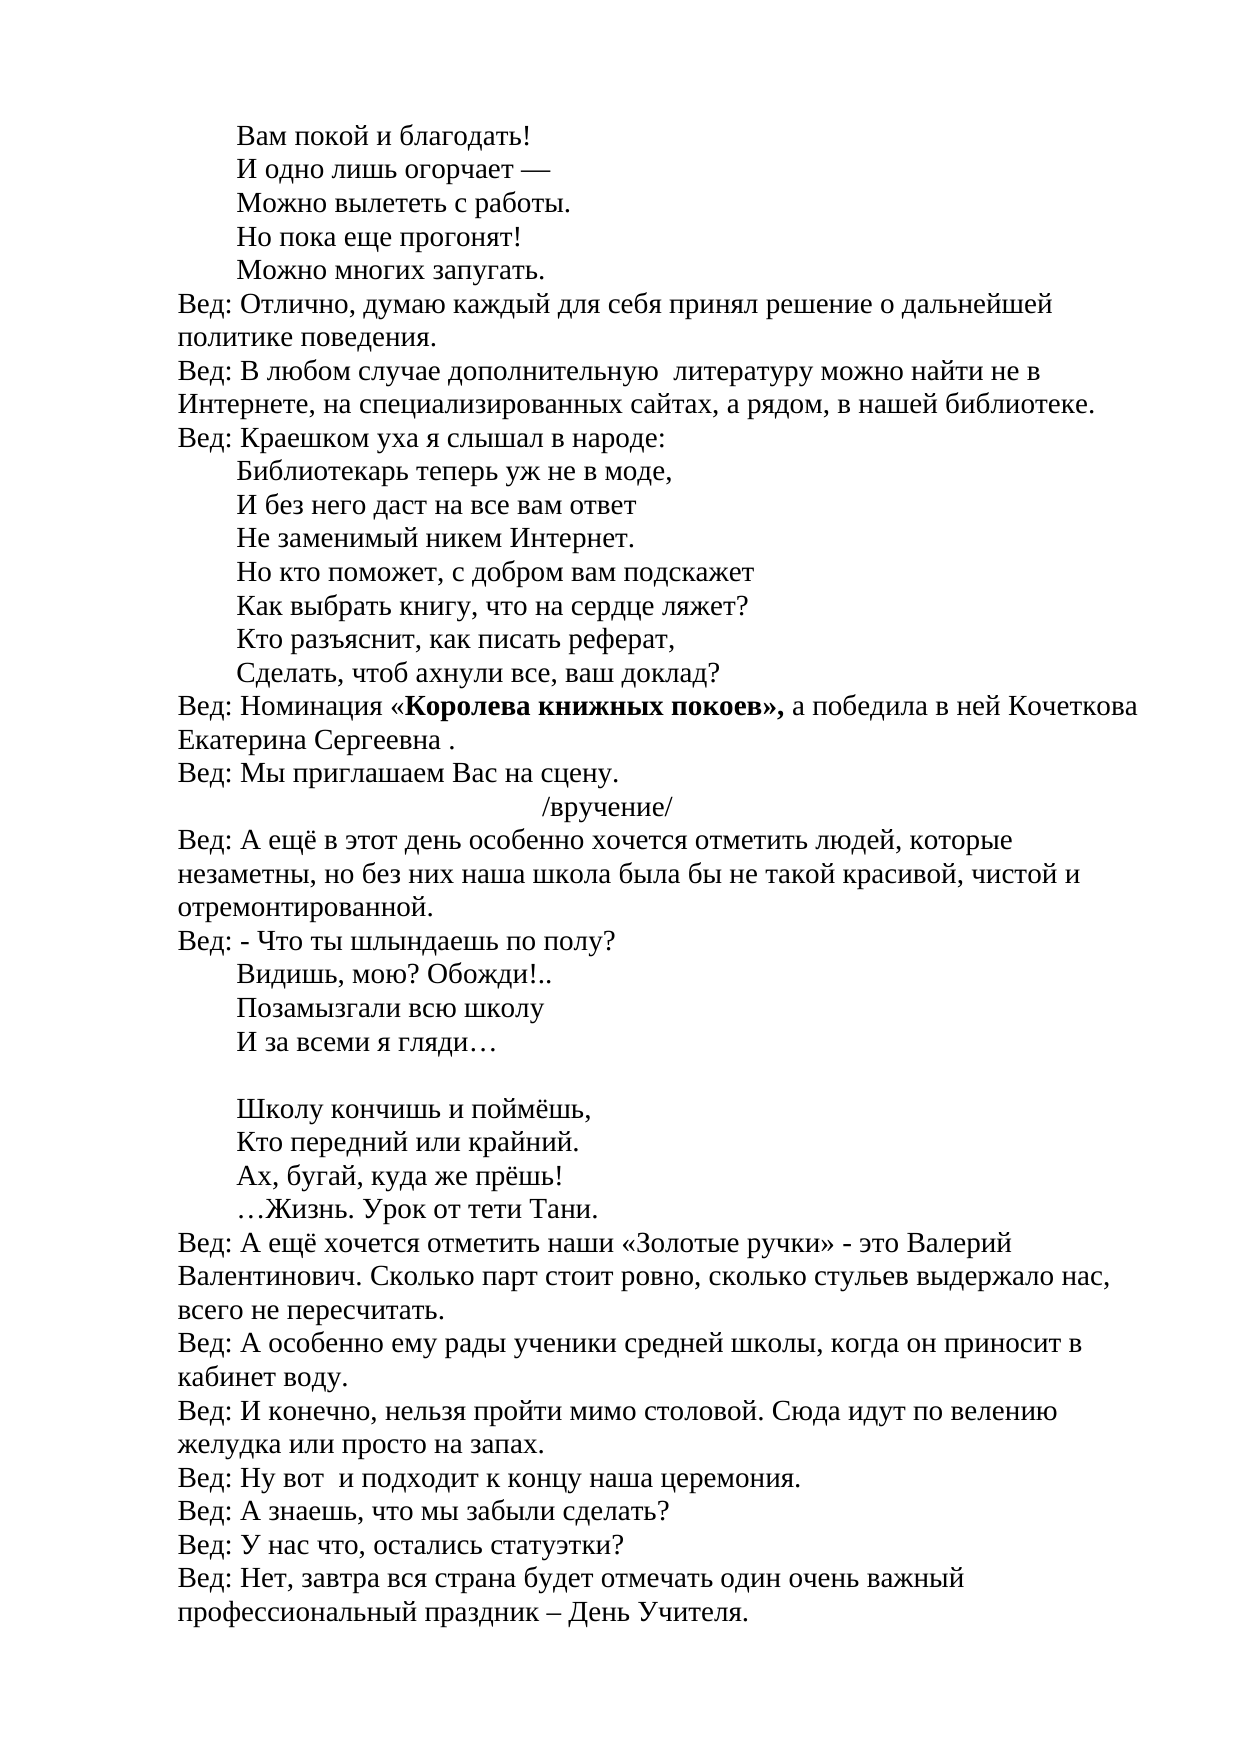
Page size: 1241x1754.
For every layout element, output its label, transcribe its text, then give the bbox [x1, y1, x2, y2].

text Можно вылететь с работы. [236, 185, 1152, 219]
text Позамызгали всю школу [236, 990, 1152, 1024]
text Вед: Мы приглашаем Вас на сцену. [177, 755, 1152, 789]
text Как выбрать книгу, что на сердце ляжет? [236, 588, 1152, 621]
text Вед: Отлично, думаю каждый для себя принял решение о дальнейшей политике поведения. [177, 286, 1152, 353]
text Вед: Нет, завтра вся страна будет отмечать один очень важный профессиональный праздник – День Учителя. [177, 1560, 1152, 1627]
text И без него даст на все вам ответ [236, 487, 1152, 521]
text Вед: А особенно ему рады ученики средней школы, когда он приносит в кабинет воду. [177, 1326, 1152, 1393]
text Вед: У нас что, остались статуэтки? [177, 1527, 1152, 1560]
text Вед: Номинация «Королева книжных покоев», а победила в ней Кочеткова Екатерина Сергеевна . [177, 688, 1152, 755]
text Библиотекарь теперь уж не в моде, [236, 453, 1152, 487]
text Вед: - Что ты шлындаешь по полу? [177, 923, 1152, 957]
text Вед: А ещё в этот день особенно хочется отметить людей, которые незаметны, но без них наша школа была бы не такой красивой, чистой и отремонтированной. [177, 822, 1152, 923]
text Вам покой и благодать! [236, 118, 1152, 152]
text Но пока еще прогонят! [236, 219, 1152, 252]
text Можно многих запугать. [236, 252, 1152, 286]
text /вручение/ [177, 789, 1152, 822]
text Вед: В любом случае дополнительную литературу можно найти не в Интернете, на специализированных сайтах, а рядом, в нашей библиотеке. [177, 353, 1152, 420]
text И за всеми я гляди… [236, 1024, 1152, 1057]
text Но кто поможет, с добром вам подскажет [236, 554, 1152, 588]
text И одно лишь огорчает — [236, 152, 1152, 185]
text Вед: И конечно, нельзя пройти мимо столовой. Сюда идут по велению желудка или просто на запах. [177, 1393, 1152, 1460]
text Кто передний или крайний. [236, 1124, 1152, 1158]
text Ах, бугай, куда же прёшь! [236, 1158, 1152, 1191]
text Сделать, чтоб ахнули все, ваш доклад? [236, 655, 1152, 688]
text Вед: А ещё хочется отметить наши «Золотые ручки» - это Валерий Валентинович. Сколько парт стоит ровно, сколько стульев выдержало нас, всего не пересчитать. [177, 1225, 1152, 1326]
text Школу кончишь и поймёшь, [236, 1091, 1152, 1124]
text Не заменимый никем Интернет. [236, 521, 1152, 554]
text …Жизнь. Урок от тети Тани. [236, 1191, 1152, 1225]
text Кто разъяснит, как писать реферат, [236, 621, 1152, 655]
text Вед: Краешком уха я слышал в народе: [177, 420, 1152, 453]
text Видишь, мою? Обожди!.. [236, 957, 1152, 990]
text Вед: Ну вот и подходит к концу наша церемония. [177, 1460, 1152, 1493]
text Вед: А знаешь, что мы забыли сделать? [177, 1493, 1152, 1527]
